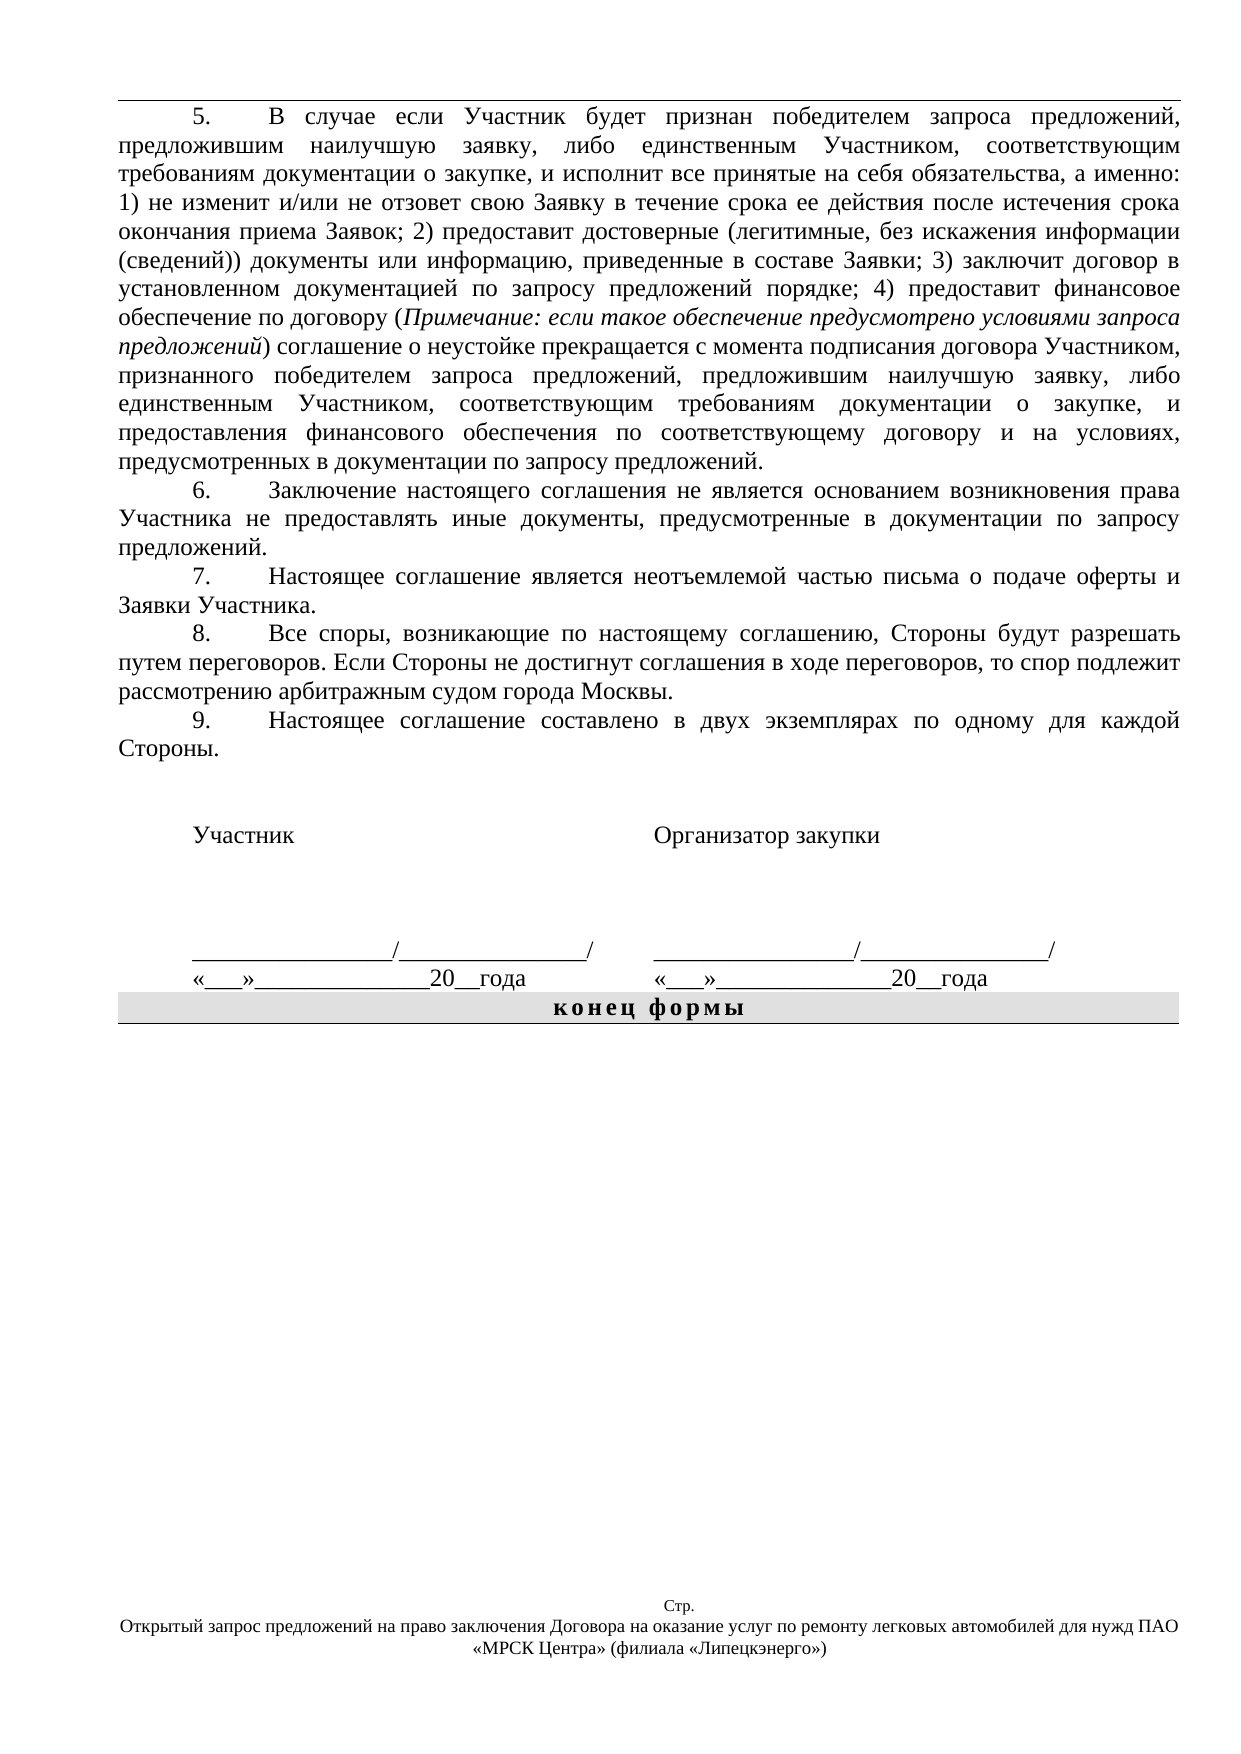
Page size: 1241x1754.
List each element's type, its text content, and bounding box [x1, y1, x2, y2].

text конец формы [118, 992, 1179, 1023]
table_header Организатор закупки [643, 820, 1104, 848]
list Все споры, возникающие по настоящему соглашению, Стороны будут разрешать путем переговоров. Если Стороны не достигнут соглашения в ходе переговоров, то спор подлежит рассмотрению арбитражным судом города Москвы. [118, 618, 1181, 705]
table_cell ________________/_______________/ «___»______________20__года [181, 849, 642, 992]
list Настоящее соглашение является неотъемлемой частью письма о подаче оферты и Заявки Участника. [118, 561, 1181, 618]
list Заключение настоящего соглашения не является основанием возникновения права Участника не предоставлять иные документы, предусмотренные в документации по запросу предложений. [118, 475, 1181, 561]
list В случае если Участник будет признан победителем запроса предложений, предложившим наилучшую заявку, либо единственным Участником, соответствующим требованиям документации о закупке, и исполнит все принятые на себя обязательства, а именно: 1) не изменит и/или не отзовет свою Заявку в течение срока ее действия после истечения срока окончания приема Заявок; 2) предоставит достоверные (легитимные, без искажения информации (сведений)) документы или информацию, приведенные в составе Заявки; 3) заключит договор в установленном документацией по запросу предложений порядке; 4) предоставит финансовое обеспечение по договору (Примечание: если такое обеспечение предусмотрено условиями запроса предложений) соглашение о неустойке прекращается с момента подписания договора Участником, признанного победителем запроса предложений, предложившим наилучшую заявку, либо единственным Участником, соответствующим требованиям документации о закупке, и предоставления финансового обеспечения по соответствующему договору и на условиях, предусмотренных в документации по запросу предложений. [118, 101, 1181, 475]
table_cell ________________/_______________/ «___»______________20__года [643, 849, 1104, 992]
table_header Участник [181, 820, 642, 848]
list Настоящее соглашение составлено в двух экземплярах по одному для каждой Стороны. [118, 705, 1181, 762]
